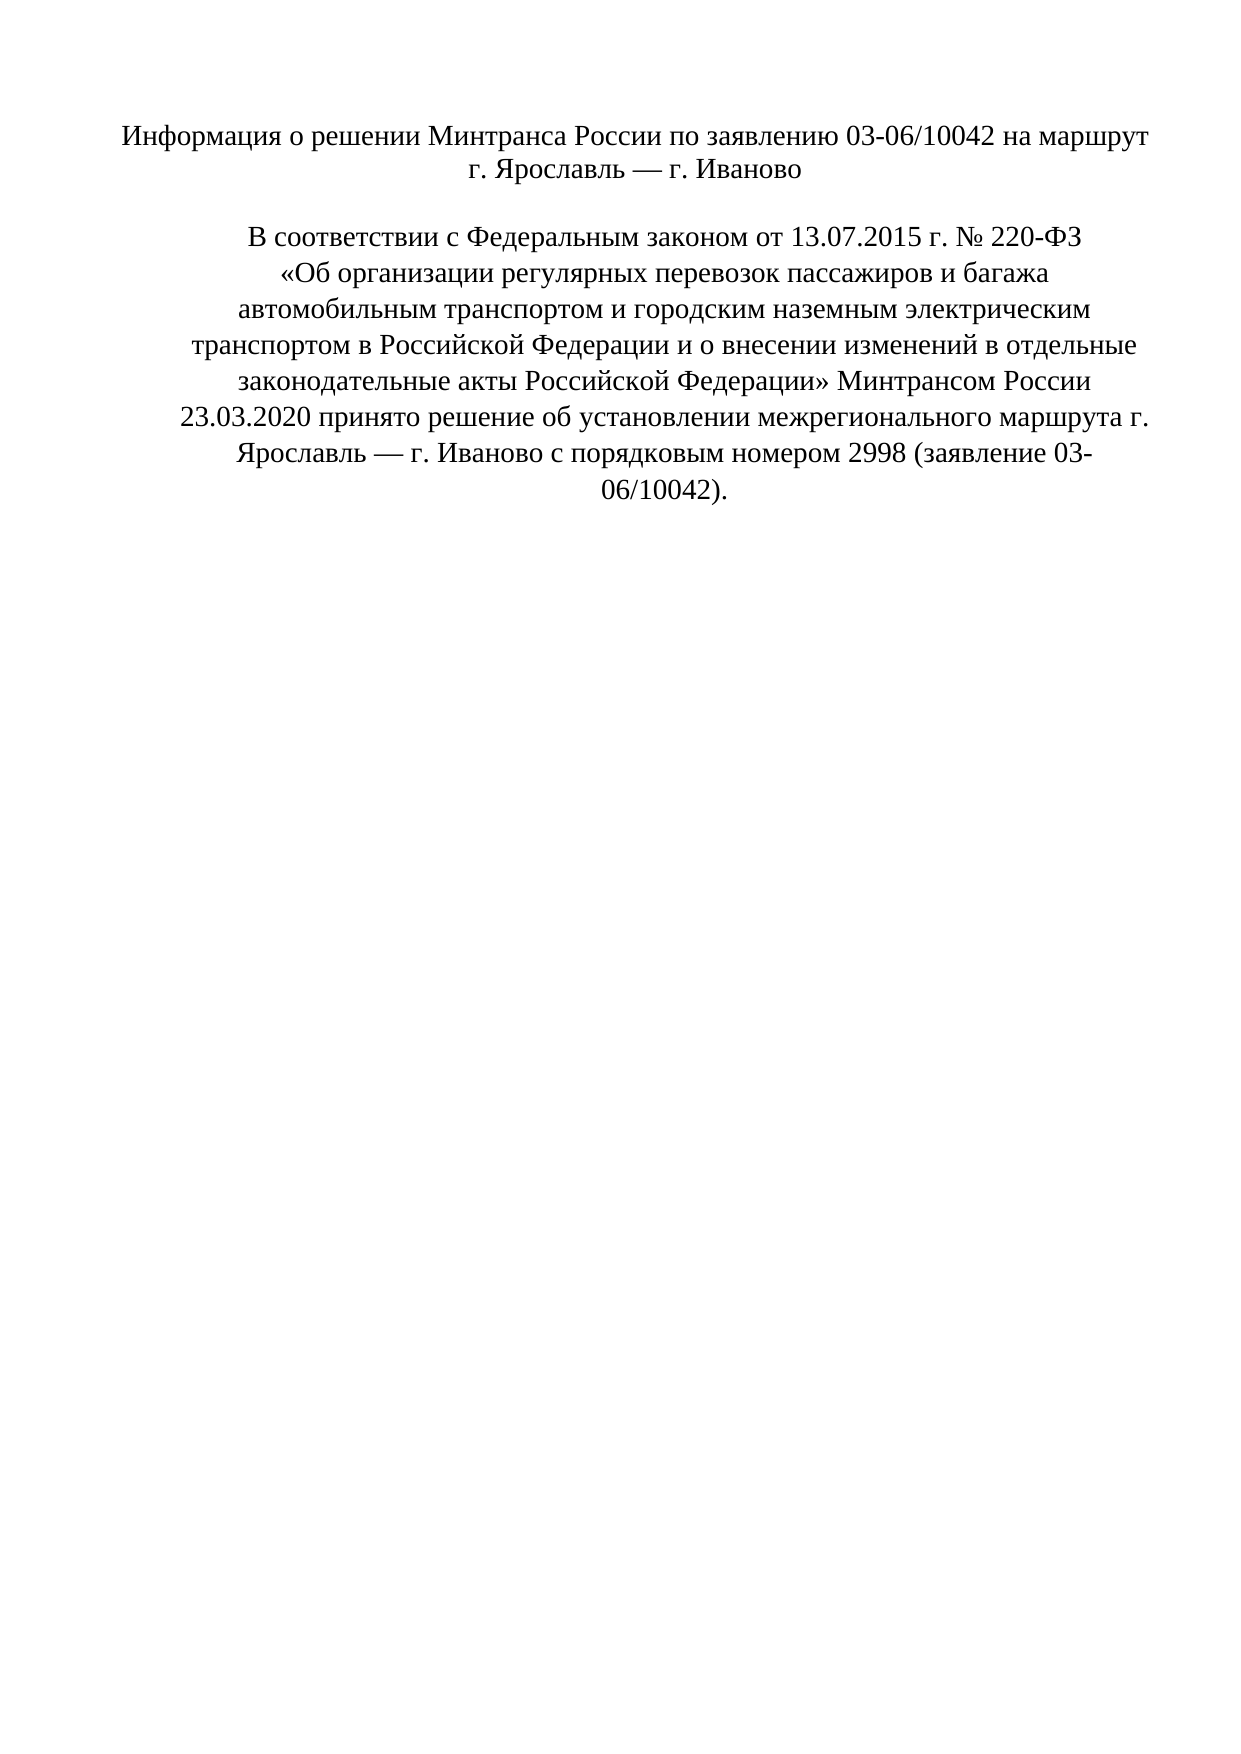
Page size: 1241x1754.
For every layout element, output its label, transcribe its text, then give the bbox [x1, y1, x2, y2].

text Информация о решении Минтранса России по заявлению 03-06/10042 на маршрут г. Ярославль — г. Иваново [118, 118, 1152, 185]
text В соответствии с Федеральным законом от 13.07.2015 г. № 220-ФЗ «Об организации регулярных перевозок пассажиров и багажа автомобильным транспортом и городским наземным электрическим транспортом в Российской Федерации и о внесении изменений в отдельные законодательные акты Российской Федерации» Минтрансом России 23.03.2020 принято решение об установлении межрегионального маршрута г. Ярославль — г. Иваново с порядковым номером 2998 (заявление 03-06/10042). [177, 219, 1152, 505]
